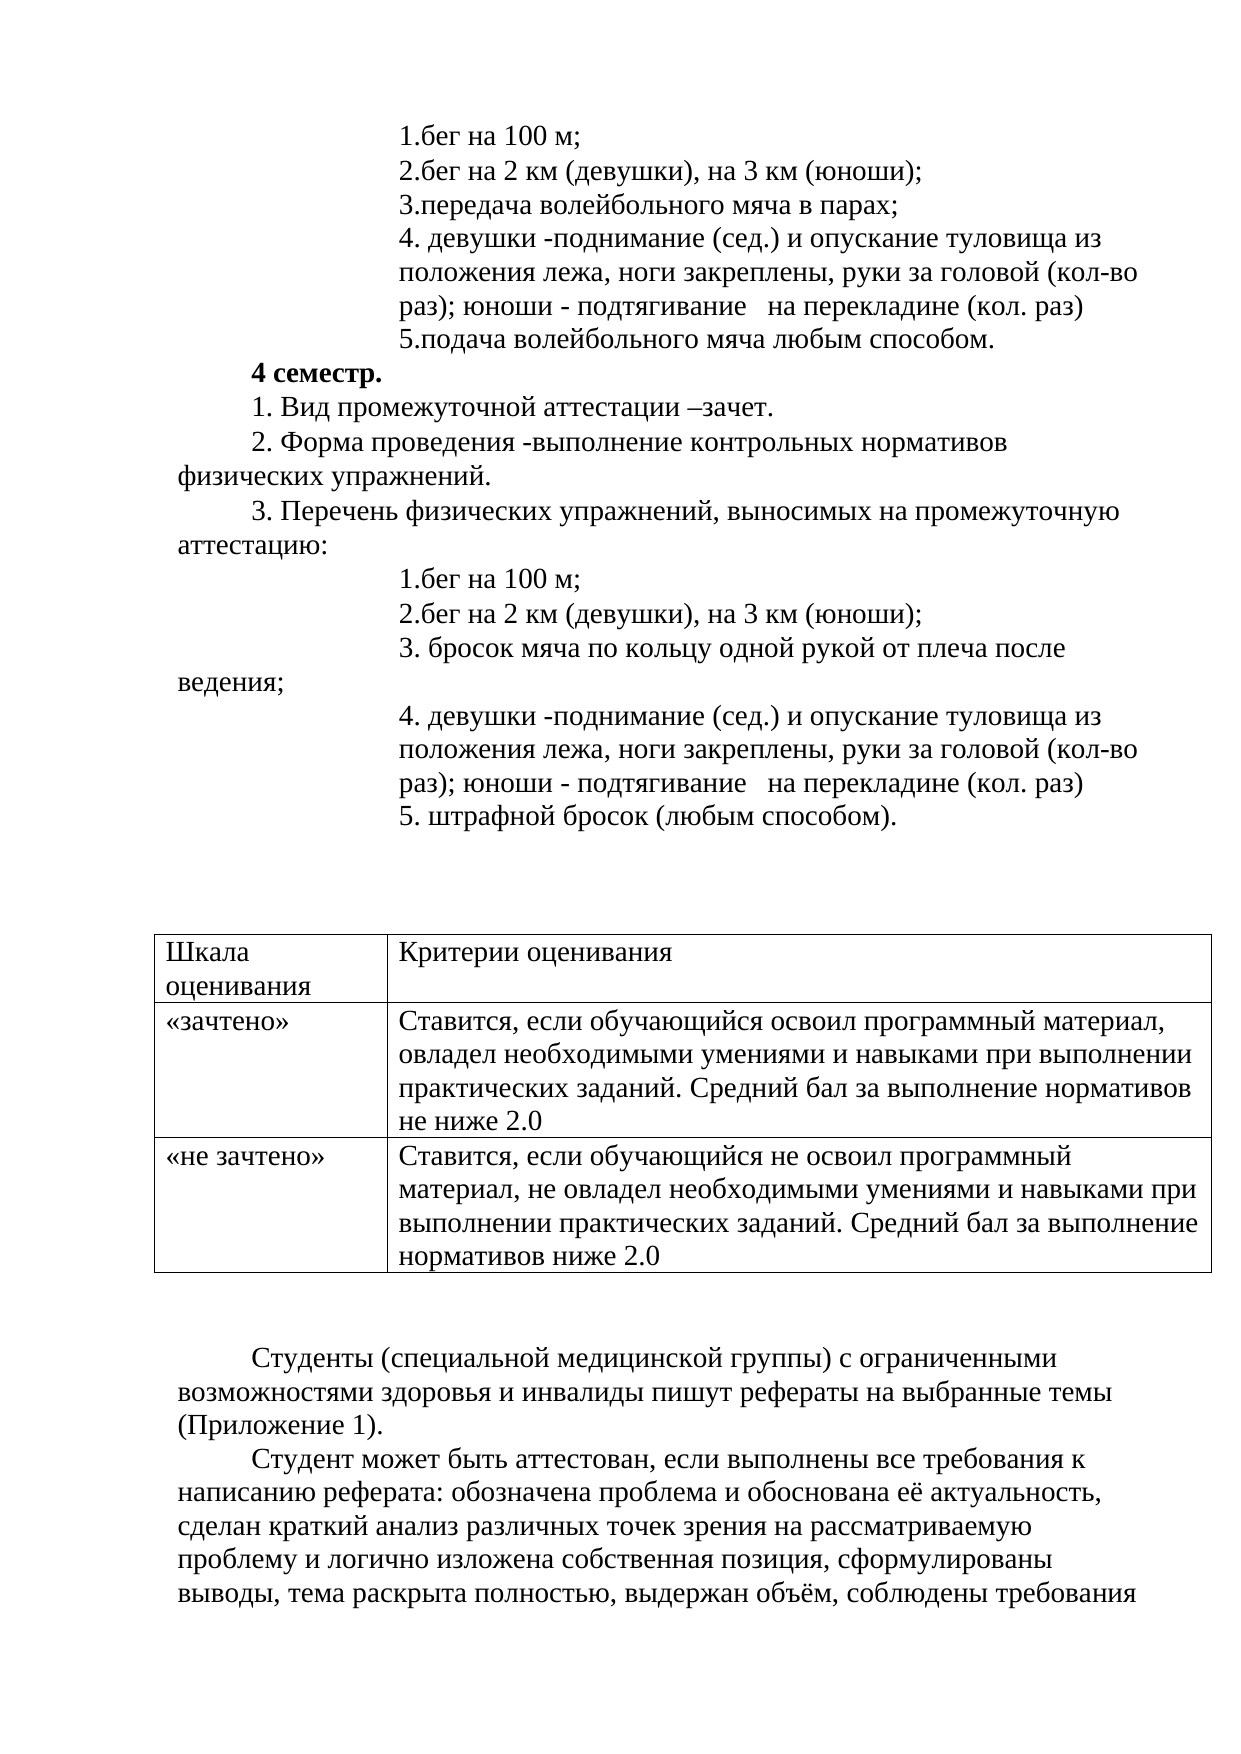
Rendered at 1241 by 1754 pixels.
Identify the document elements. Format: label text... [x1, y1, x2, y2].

text 1. Вид промежуточной аттестации –зачет. [177, 389, 1152, 423]
table_cell Ставится, если обучающийся не освоил программный материал, не овладел необходимыми умениями и навыками при выполнении практических заданий. Средний бал за выполнение нормативов ниже 2.0 [388, 1138, 1211, 1272]
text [177, 1441, 1152, 1608]
table_cell «зачтено» [155, 1003, 387, 1137]
text 2. Форма проведения -выполнение контрольных нормативов физических упражнений. [177, 424, 1152, 492]
text 5.подача волейбольного мяча любым способом. [177, 321, 1152, 355]
text 3. бросок мяча по кольцу одной рукой от плеча после ведения; [177, 631, 1152, 698]
text 1.бег на 100 м; [177, 562, 1152, 595]
table_cell «не зачтено» [155, 1138, 387, 1272]
text 2.бег на 2 км (девушки), на 3 км (юноши); [177, 153, 1152, 186]
table_header Критерии оценивания [388, 935, 1211, 1002]
text 2.бег на 2 км (девушки), на 3 км (юноши); [177, 596, 1152, 630]
table_cell Ставится, если обучающийся освоил программный материал, овладел необходимыми умениями и навыками при выполнении практических заданий. Средний бал за выполнение нормативов не ниже 2.0 [388, 1003, 1211, 1137]
text 5. штрафной бросок (любым способом). [177, 798, 1152, 832]
table_header Шкала оценивания [155, 935, 387, 1002]
text Студенты (специальной медицинской группы) с ограниченными возможностями здоровья и инвалиды пишут рефераты на выбранные темы (Приложение 1). [177, 1340, 1152, 1441]
text 3. Перечень физических упражнений, выносимых на промежуточную аттестацию: [177, 493, 1152, 561]
text 1.бег на 100 м; [177, 118, 1152, 152]
text 4 семестр. [251, 355, 1152, 388]
text 3.передача волейбольного мяча в парах; [177, 187, 1152, 221]
